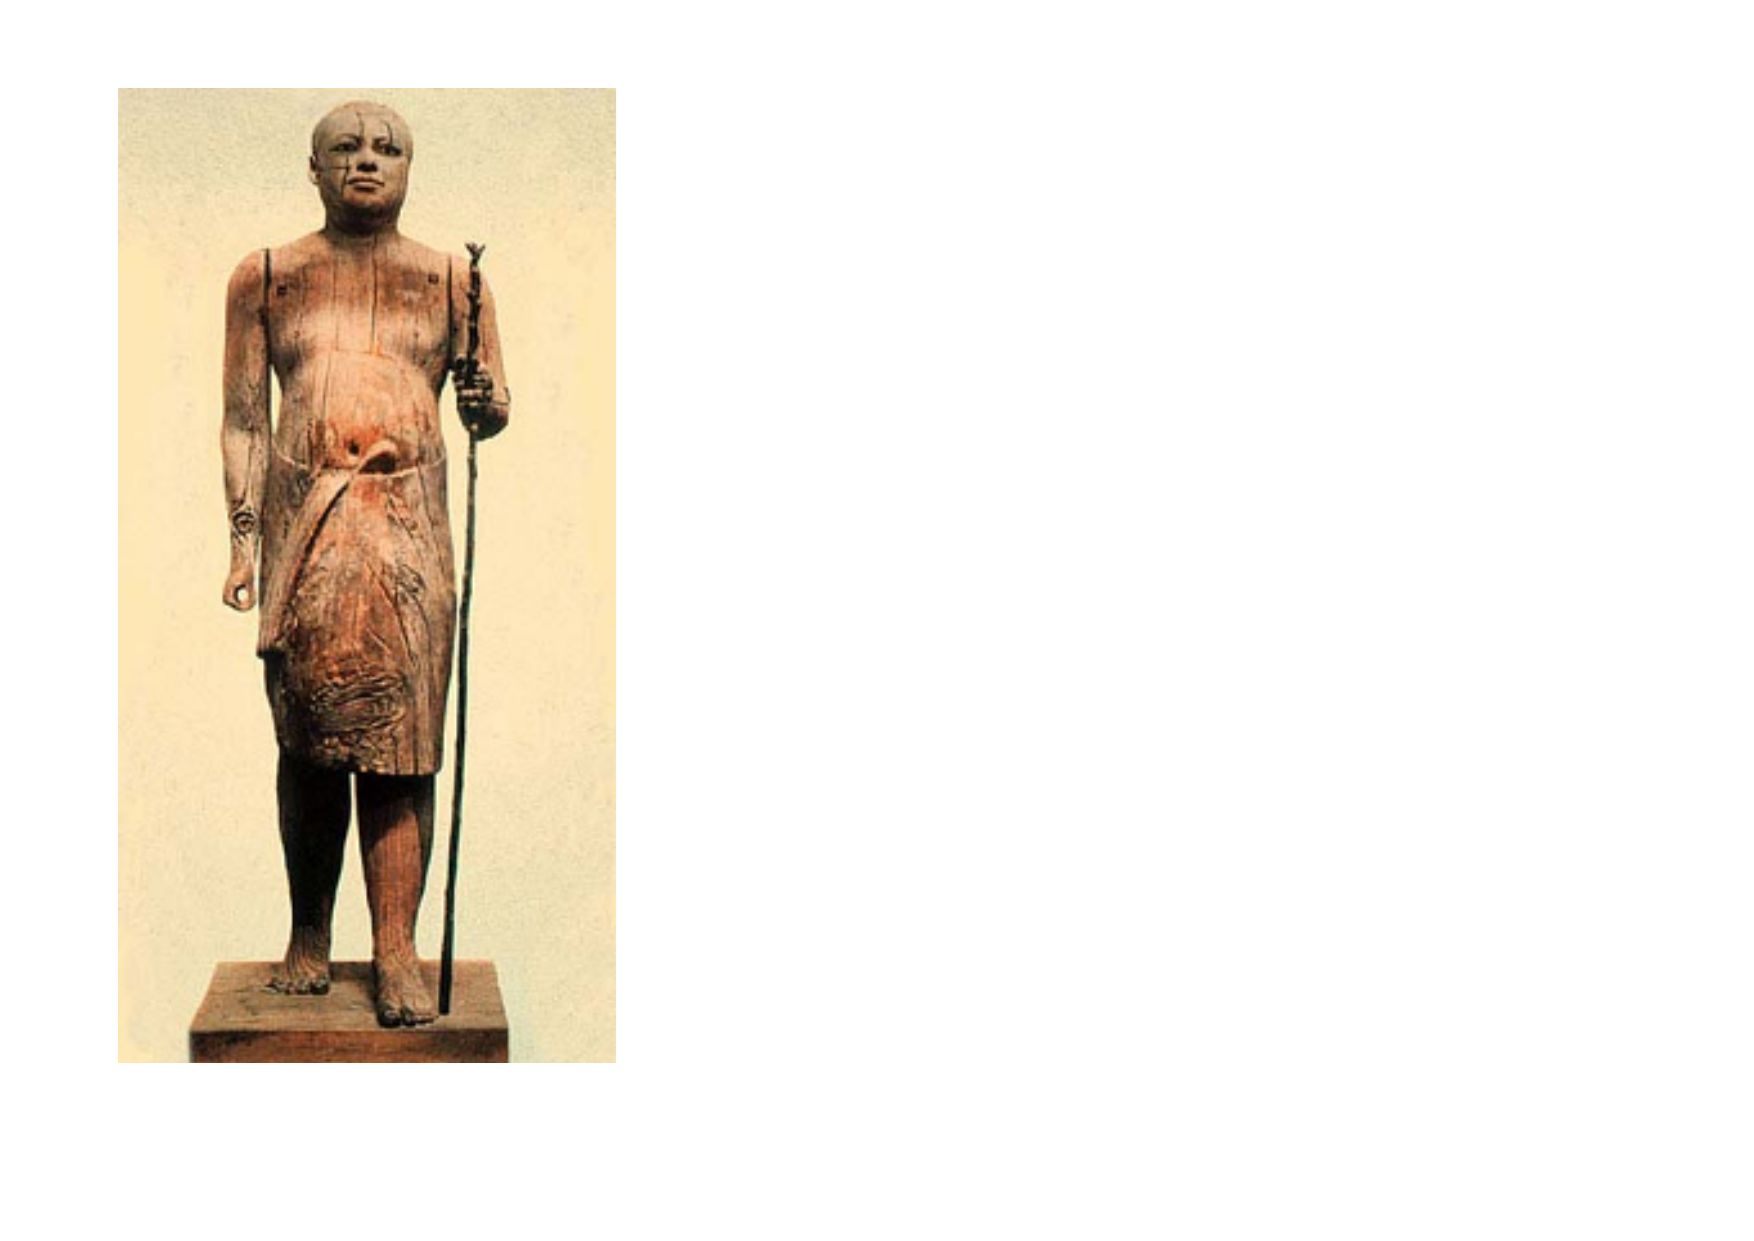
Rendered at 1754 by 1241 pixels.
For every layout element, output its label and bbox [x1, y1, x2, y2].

picture [118, 88, 617, 1063]
